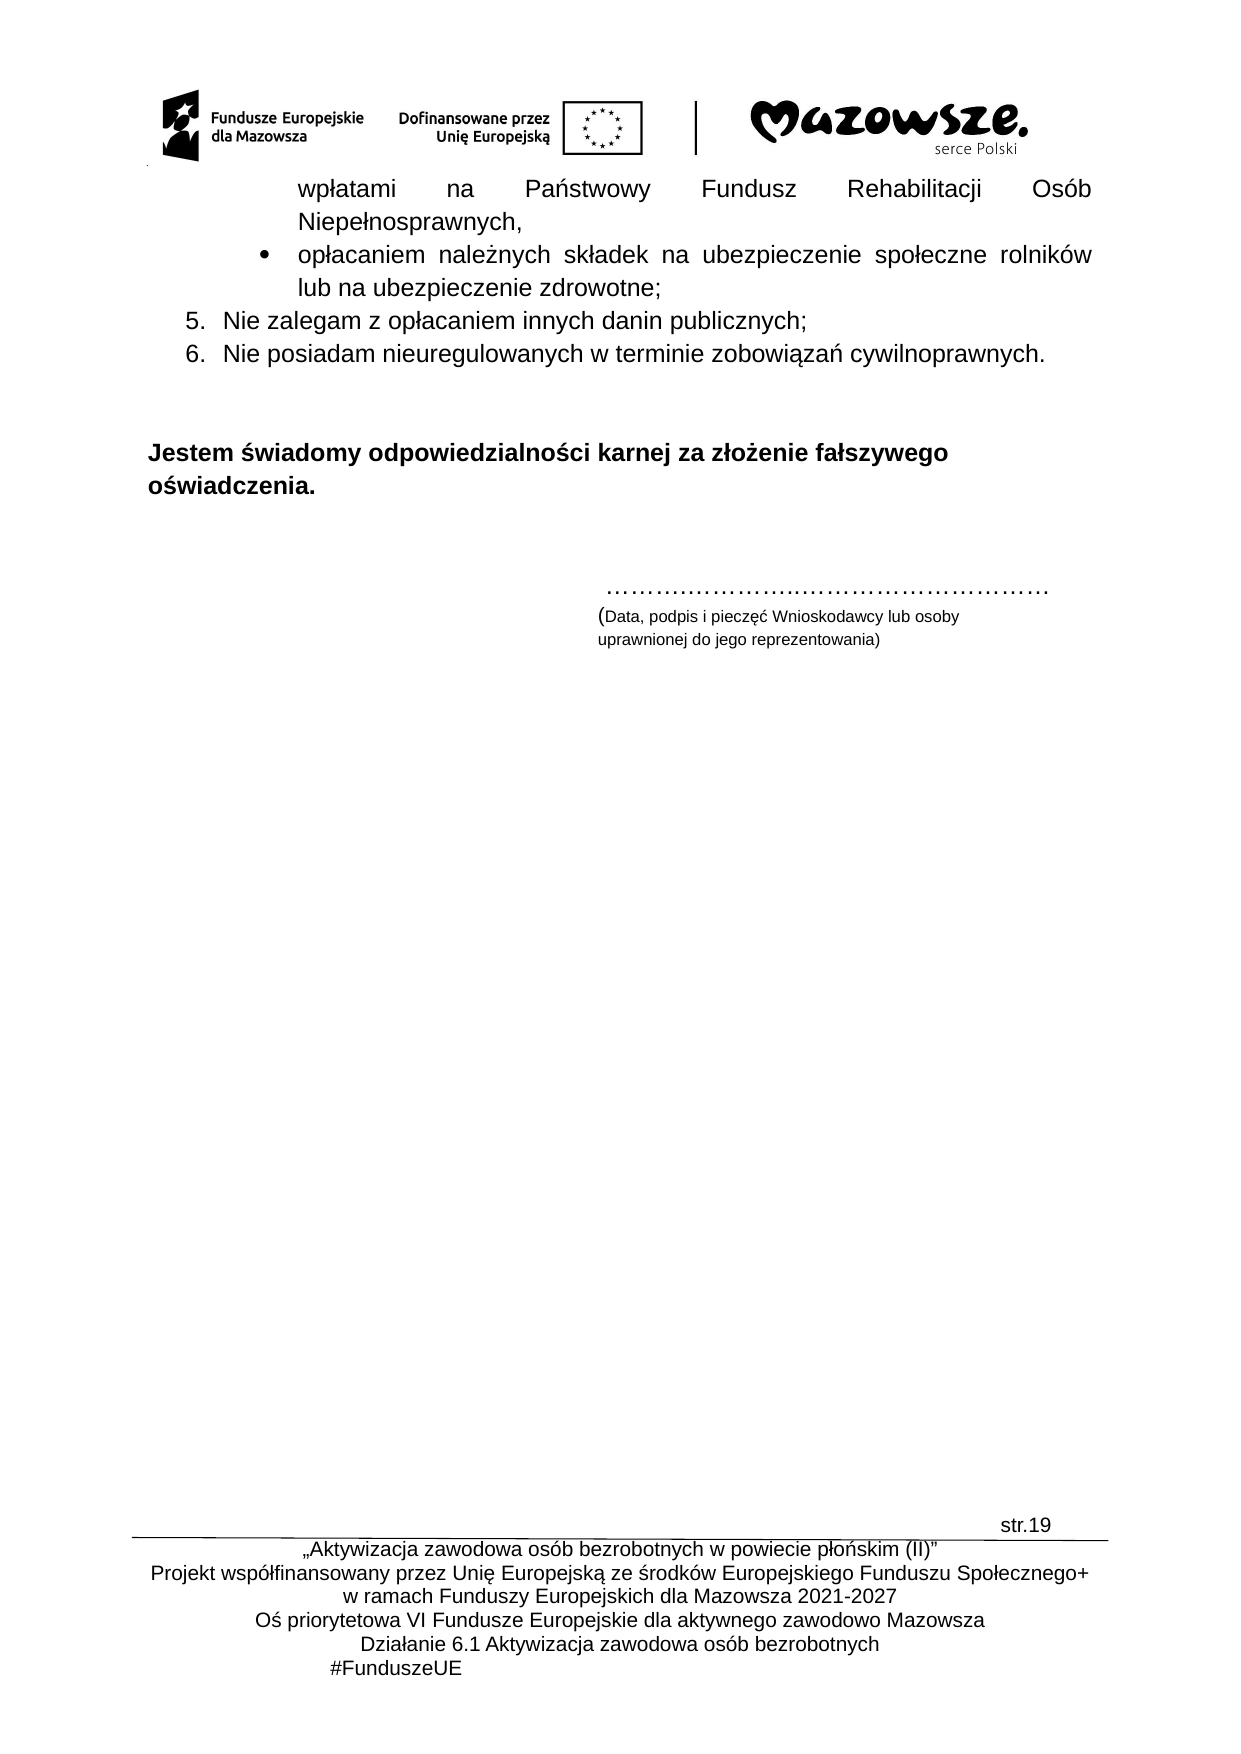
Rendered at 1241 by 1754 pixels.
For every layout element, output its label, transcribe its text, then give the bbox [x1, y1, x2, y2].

picture [147, 73, 1048, 174]
text ……….…………..………………………… (Data, podpis i pieczęć Wnioskodawcy lub osoby uprawnionej do jego reprezentowania) [598, 571, 1093, 649]
text Jestem świadomy odpowiedzialności karnej za złożenie fałszywego oświadczenia. [148, 438, 1093, 500]
list opłacaniem należnych składek na ubezpieczenie społeczne rolników lub na ubezpieczenie zdrowotne; [260, 240, 1093, 302]
list Nie zalegam z opłacaniem innych danin publicznych; [185, 306, 1093, 335]
list Nie posiadam nieuregulowanych w terminie zobowiązań cywilnoprawnych. [185, 339, 1093, 368]
